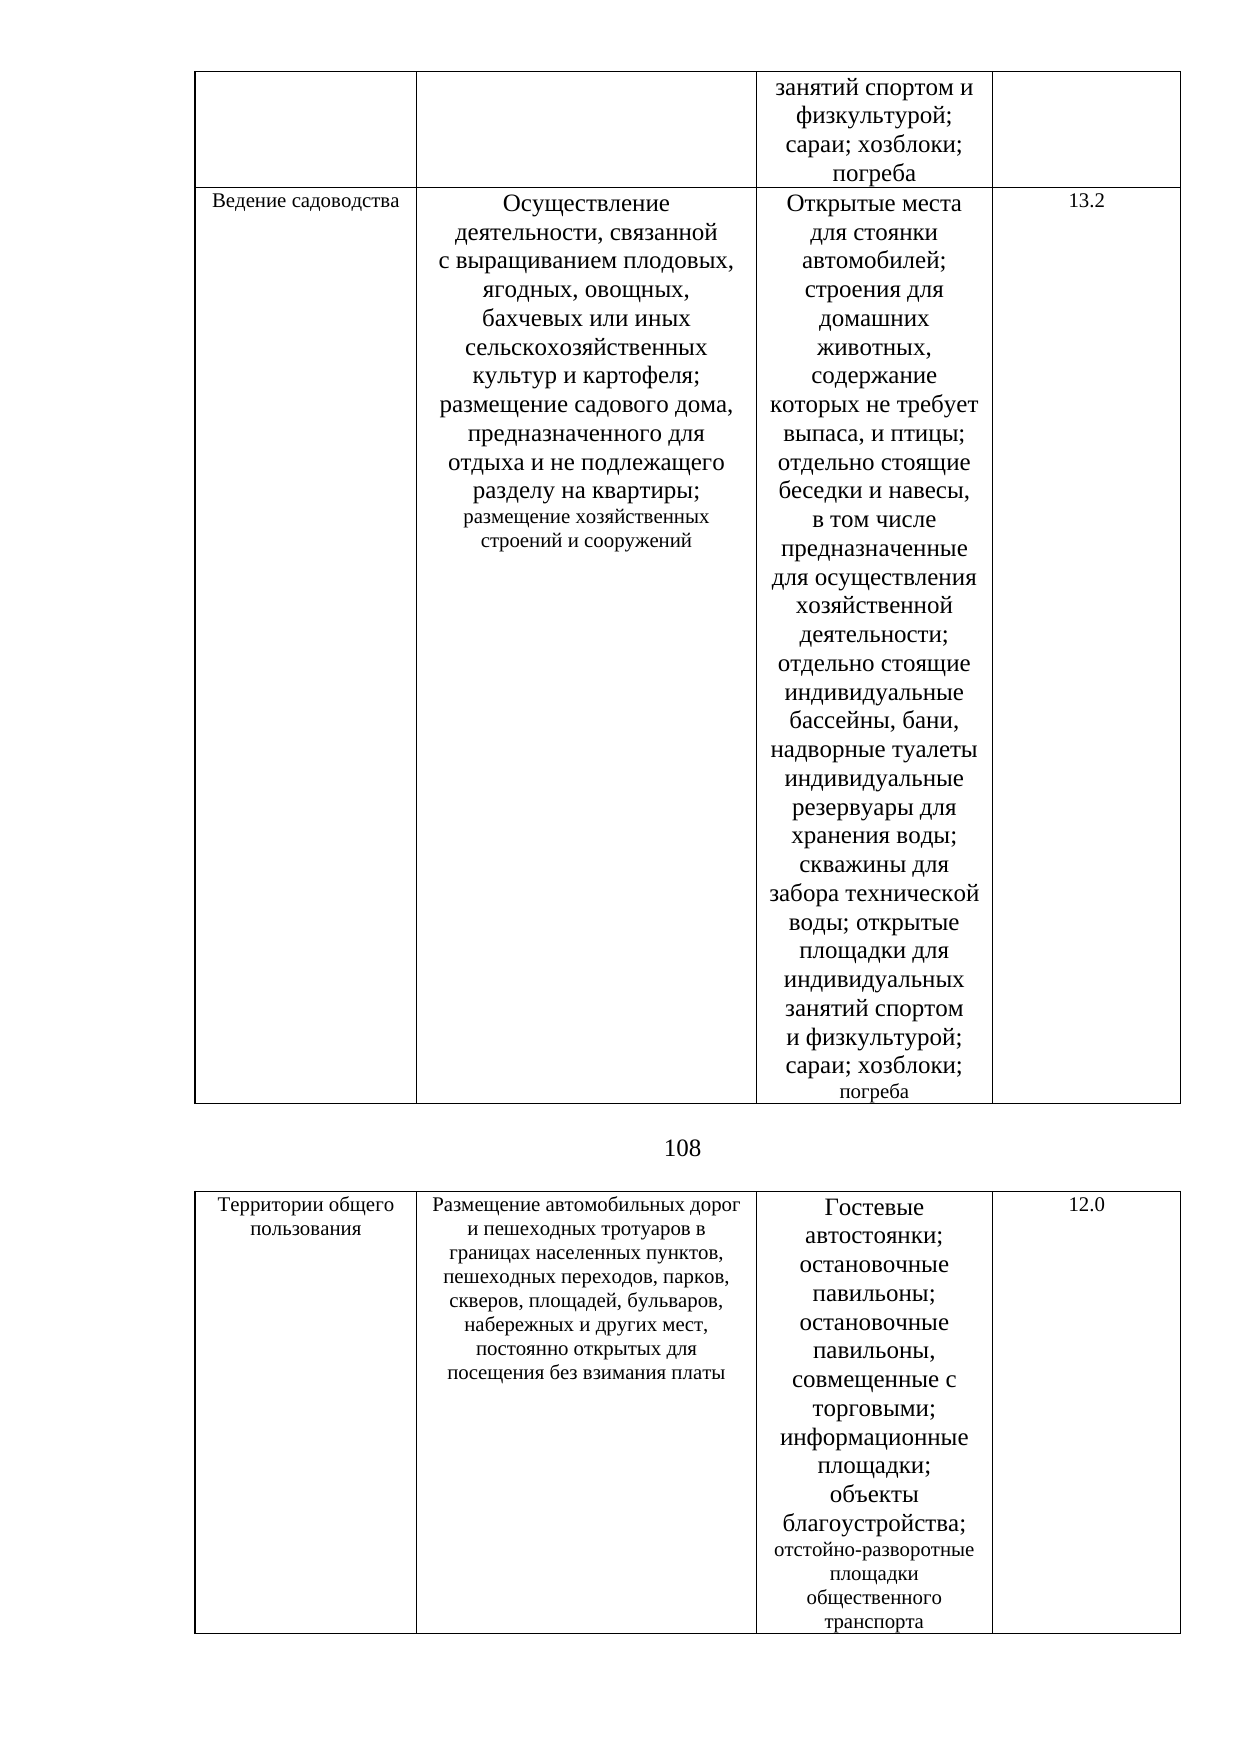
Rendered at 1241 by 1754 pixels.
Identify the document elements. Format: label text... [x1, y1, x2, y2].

table_header Территории общего пользования [196, 1192, 416, 1633]
table_header 12.0 [993, 1192, 1180, 1633]
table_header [417, 72, 756, 187]
table_cell 13.2 [993, 188, 1180, 1103]
table_header [196, 72, 416, 187]
table_cell Ведение садоводства [196, 188, 416, 1103]
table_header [757, 72, 992, 187]
table_header Размещение автомобильных дорог и пешеходных тротуаров в границах населенных пунктов, пешеходных переходов, парков, скверов, площадей, бульваров, набережных и других мест, постоянно открытых для посещения без взимания платы [417, 1192, 756, 1633]
text 108 [195, 1133, 1169, 1162]
table_cell Открытые места для стоянки автомобилей; строения для домашних животных, содержание которых не требует выпаса, и птицы; отдельно стоящие беседки и навесы, в том числе предназначенные для осуществления хозяйственной деятельности; отдельно стоящие индивидуальные бассейны, бани, надворные туалеты индивидуальные резервуары для хранения воды; скважины для забора технической воды; открытые площадки для индивидуальных занятий спортом и физкультурой; сараи; хозблоки; погреба [757, 188, 992, 1103]
table_header [993, 72, 1180, 187]
table_cell Осуществление деятельности, связанной с выращиванием плодовых, ягодных, овощных, бахчевых или иных сельскохозяйственных культур и картофеля; размещение садового дома, предназначенного для отдыха и не подлежащего разделу на квартиры; размещение хозяйственных строений и сооружений [417, 188, 756, 1103]
table_header Гостевые автостоянки; остановочные павильоны; остановочные павильоны, совмещенные с торговыми; информационные площадки; объекты благоустройства; отстойно-разворотные площадки общественного транспорта [757, 1192, 992, 1633]
